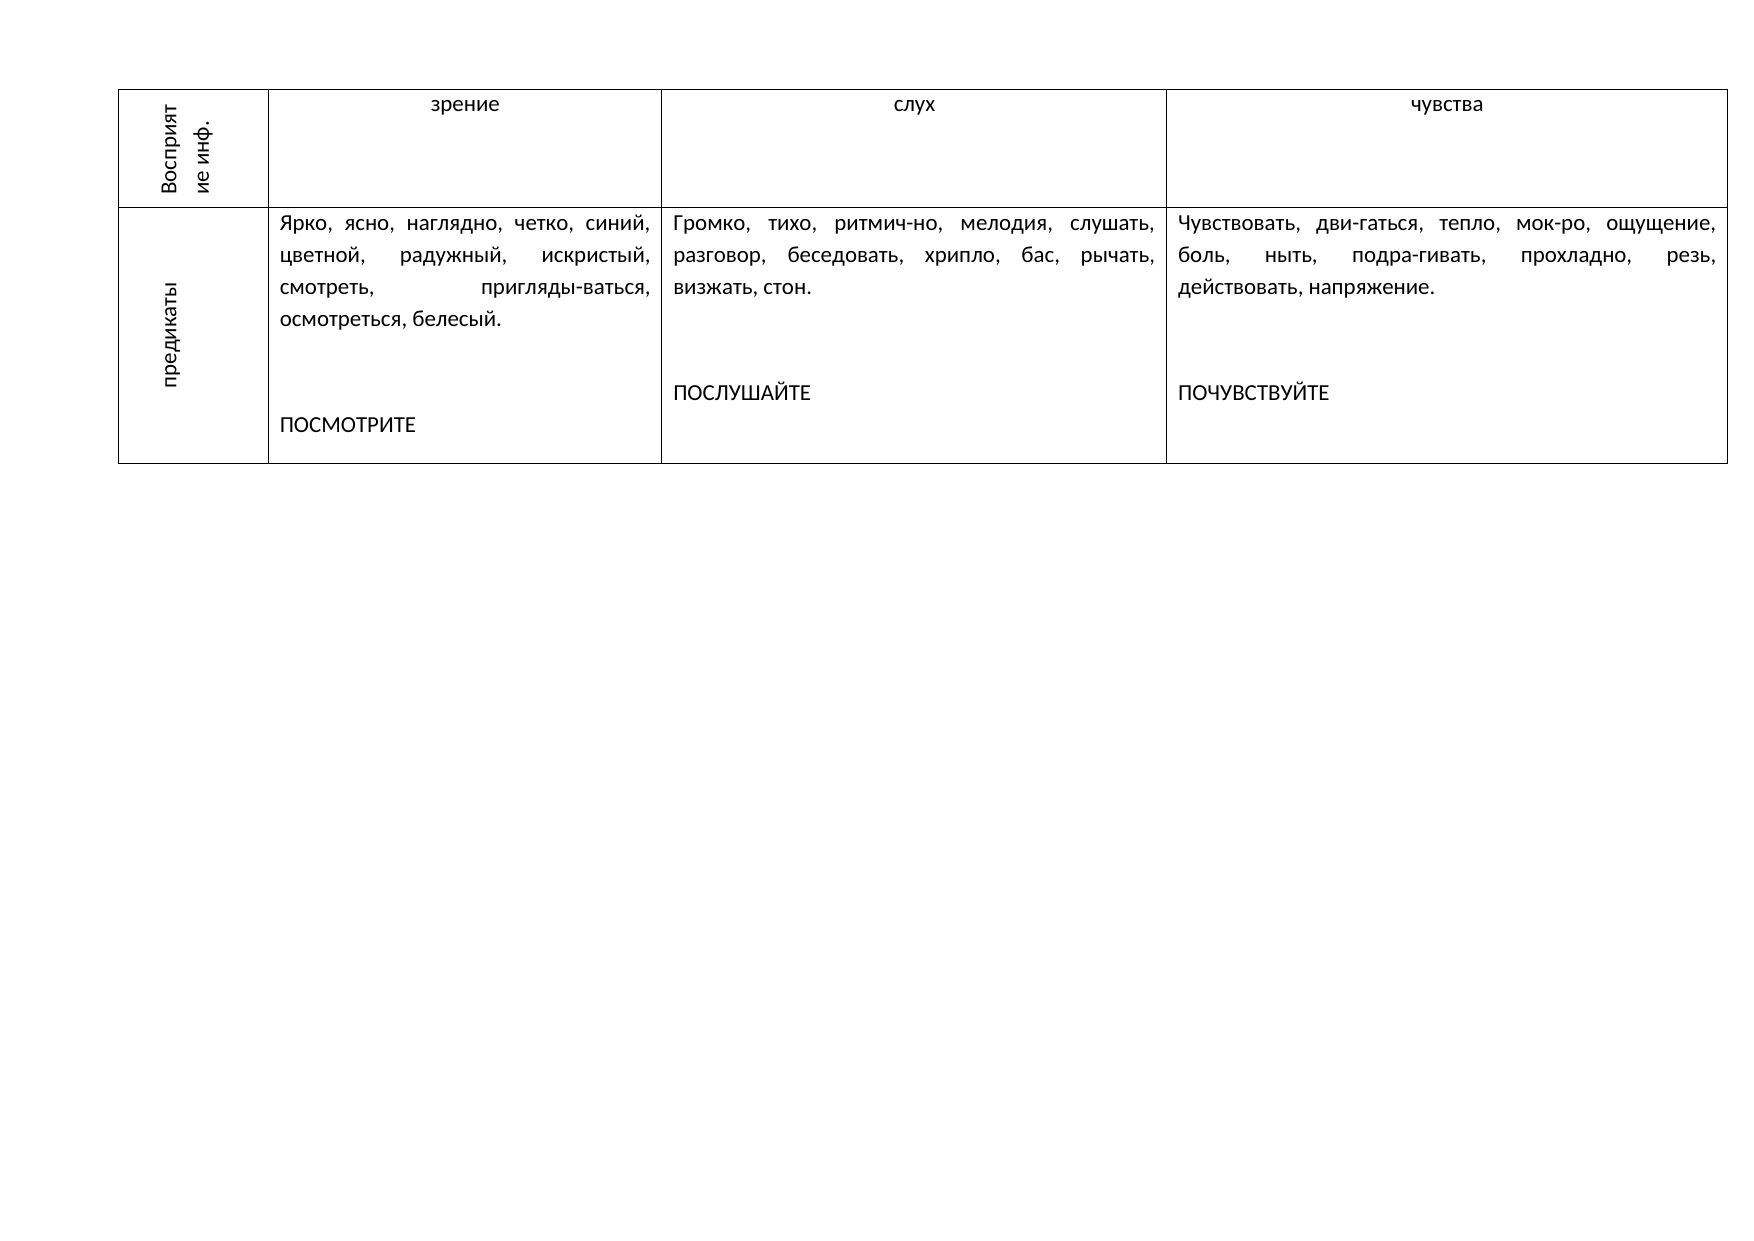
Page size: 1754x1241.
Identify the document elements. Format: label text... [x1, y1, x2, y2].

table_cell Громко, тихо, ритмич-но, мелодия, слушать, разговор, беседовать, хрипло, бас, рычать, визжать, стон. ПОСЛУШАЙТЕ [662, 208, 1166, 463]
table_cell Ярко, ясно, наглядно, четко, синий, цветной, радужный, искристый, смотреть, пригляды-ваться, осмотреться, белесый. ПОСМОТРИТЕ [269, 208, 661, 463]
table_cell Чувствовать, дви-гаться, тепло, мок-ро, ощущение, боль, ныть, подра-гивать, прохладно, резь, действовать, напряжение. ПОЧУВСТВУЙТЕ [1167, 208, 1727, 463]
table_cell зрение [269, 90, 661, 207]
table_cell чувства [1167, 90, 1727, 207]
table_cell слух [662, 90, 1166, 207]
table_cell предикаты [119, 208, 268, 463]
table_cell Восприятие инф. [119, 90, 268, 207]
